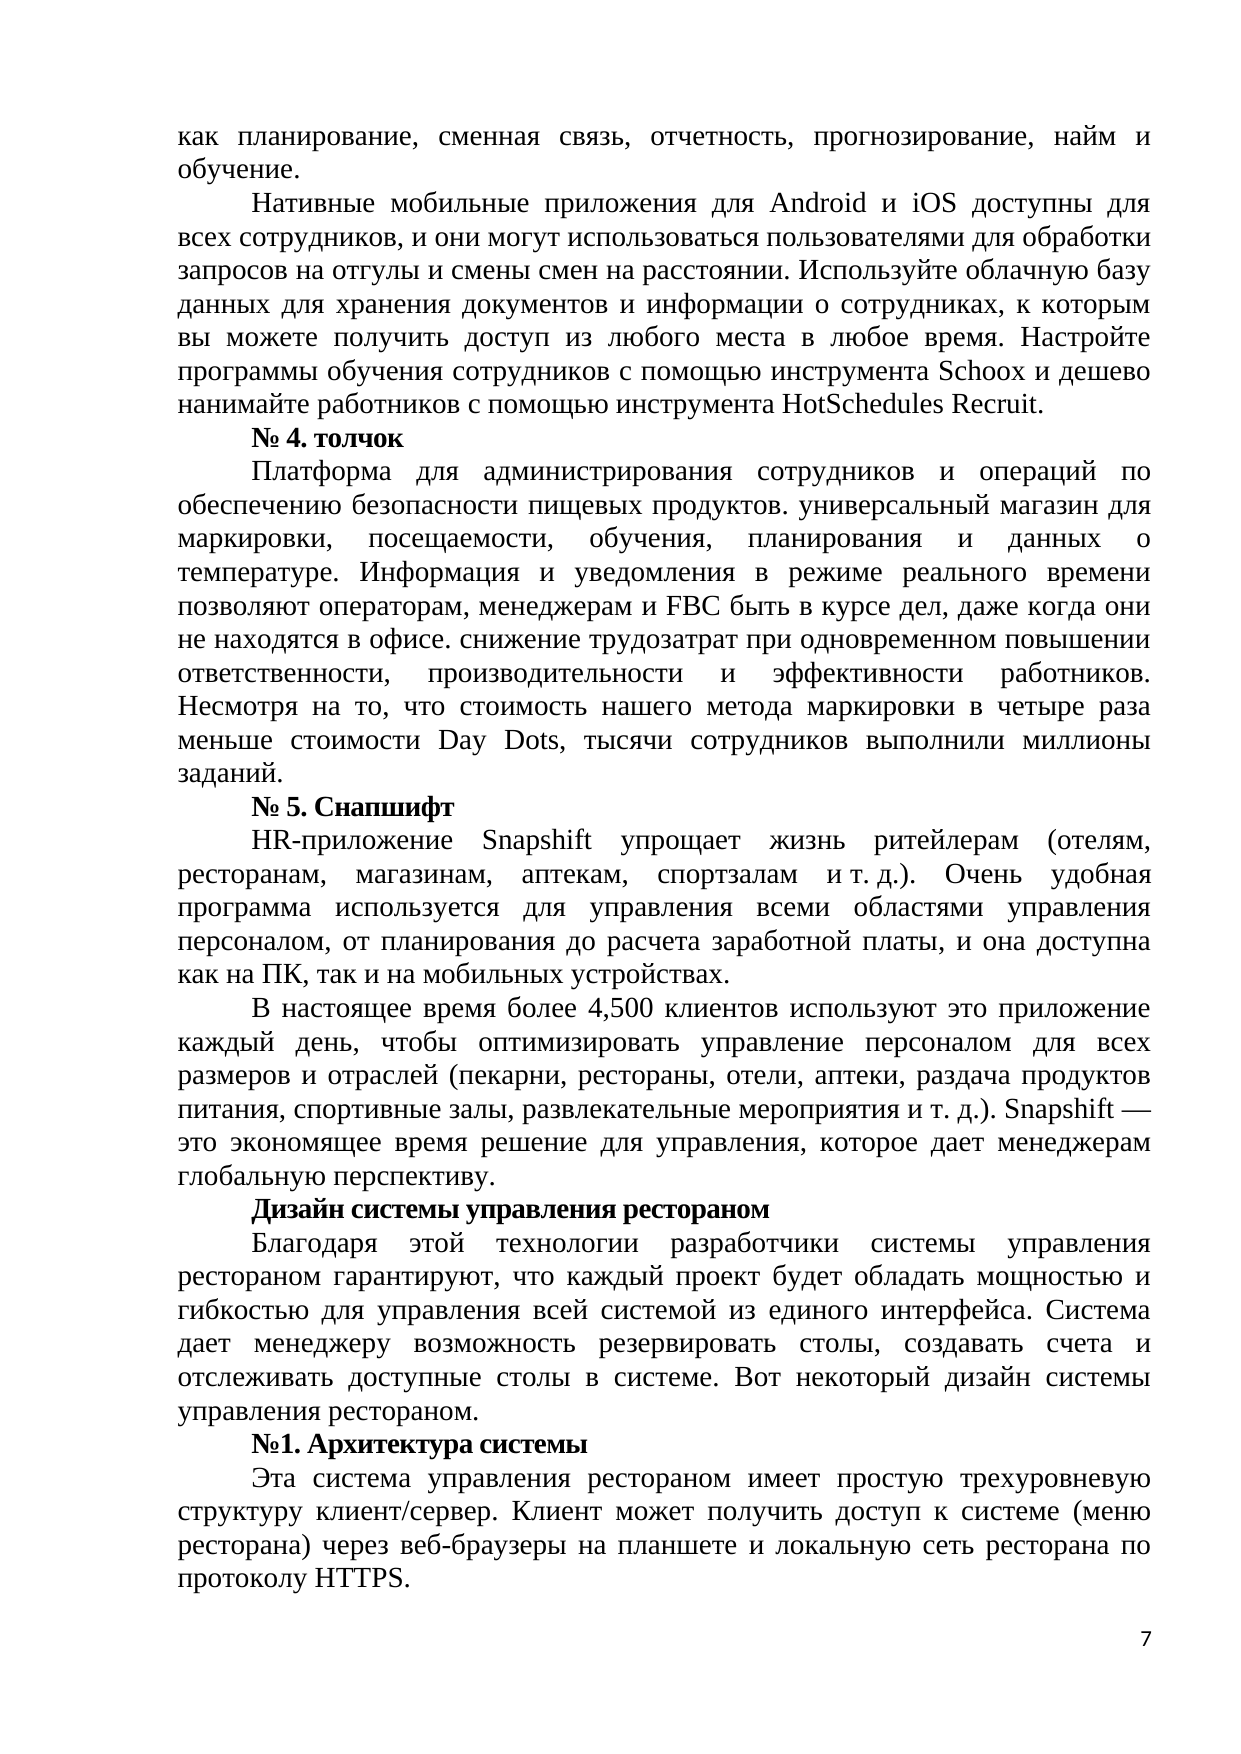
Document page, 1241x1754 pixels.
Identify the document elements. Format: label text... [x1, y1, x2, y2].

text № 4. толчок [177, 420, 1152, 453]
text № 5. Снапшифт [177, 789, 1152, 822]
text HR-приложение Snapshift упрощает жизнь ритейлерам (отелям, ресторанам, магазинам, аптекам, спортзалам и т. д.). Очень удобная программа используется для управления всеми областями управления персоналом, от планирования до расчета заработной платы, и она доступна как на ПК, так и на мобильных устройствах. [177, 822, 1152, 990]
text В настоящее время более 4,500 клиентов используют это приложение каждый день, чтобы оптимизировать управление персоналом для всех размеров и отраслей (пекарни, рестораны, отели, аптеки, раздача продуктов питания, спортивные залы, развлекательные мероприятия и т. д.). Snapshift — это экономящее время решение для управления, которое дает менеджерам глобальную перспективу. [177, 990, 1152, 1191]
text Платформа для администрирования сотрудников и операций по обеспечению безопасности пищевых продуктов. универсальный магазин для маркировки, посещаемости, обучения, планирования и данных о температуре. Информация и уведомления в режиме реального времени позволяют операторам, менеджерам и FBC быть в курсе дел, даже когда они не находятся в офисе. снижение трудозатрат при одновременном повышении ответственности, производительности и эффективности работников. Несмотря на то, что стоимость нашего метода маркировки в четыре раза меньше стоимости Day Dots, тысячи сотрудников выполнили миллионы заданий. [177, 453, 1152, 789]
text Благодаря этой технологии разработчики системы управления рестораном гарантируют, что каждый проект будет обладать мощностью и гибкостью для управления всей системой из единого интерфейса. Система дает менеджеру возможность резервировать столы, создавать счета и отслеживать доступные столы в системе. Вот некоторый дизайн системы управления рестораном. [177, 1225, 1152, 1426]
text Нативные мобильные приложения для Android и iOS доступны для всех сотрудников, и они могут использоваться пользователями для обработки запросов на отгулы и смены смен на расстоянии. Используйте облачную базу данных для хранения документов и информации о сотрудниках, к которым вы можете получить доступ из любого места в любое время. Настройте программы обучения сотрудников с помощью инструмента Schoox и дешево нанимайте работников с помощью инструмента HotSchedules Recruit. [177, 185, 1152, 420]
text Дизайн системы управления рестораном [177, 1191, 1152, 1225]
text №1. Архитектура системы [177, 1426, 1152, 1460]
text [177, 118, 1152, 185]
text Эта система управления рестораном имеет простую трехуровневую структуру клиент/сервер. Клиент может получить доступ к системе (меню ресторана) через веб-браузеры на планшете и локальную сеть ресторана по протоколу HTTPS. [177, 1460, 1152, 1594]
